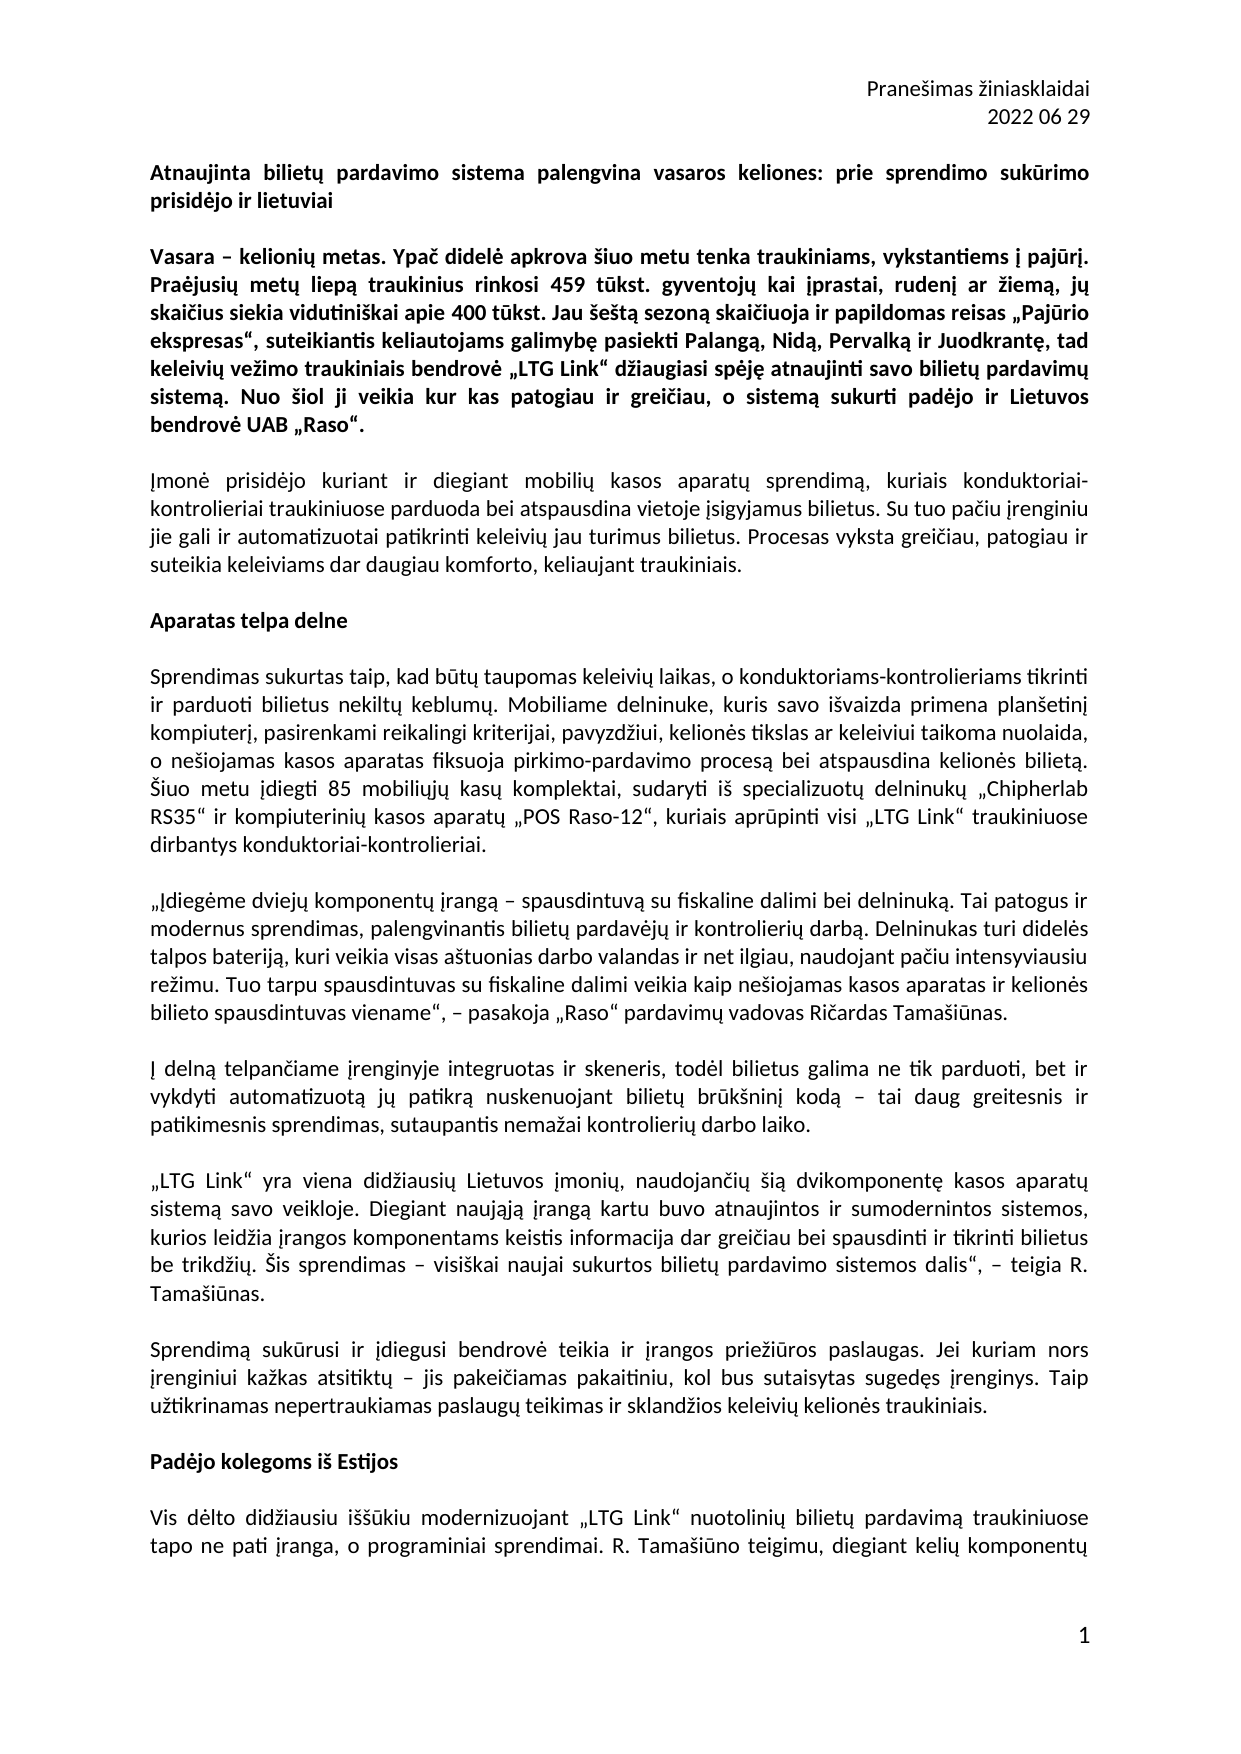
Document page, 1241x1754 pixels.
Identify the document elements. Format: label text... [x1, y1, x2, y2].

text Į delną telpančiame įrenginyje integruotas ir skeneris, todėl bilietus galima ne tik parduoti, bet ir vykdyti automatizuotą jų patikrą nuskenuojant bilietų brūkšninį kodą – tai daug greitesnis ir patikimesnis sprendimas, sutaupantis nemažai kontrolierių darbo laiko. [150, 1054, 1090, 1138]
text Vasara – kelionių metas. Ypač didelė apkrova šiuo metu tenka traukiniams, vykstantiems į pajūrį. Praėjusių metų liepą traukinius rinkosi 459 tūkst. gyventojų kai įprastai, rudenį ar žiemą, jų skaičius siekia vidutiniškai apie 400 tūkst. Jau šeštą sezoną skaičiuoja ir papildomas reisas „Pajūrio ekspresas“, suteikiantis keliautojams galimybę pasiekti Palangą, Nidą, Pervalką ir Juodkrantę, tad keleivių vežimo traukiniais bendrovė „LTG Link“ džiaugiasi spėję atnaujinti savo bilietų pardavimų sistemą. Nuo šiol ji veikia kur kas patogiau ir greičiau, o sistemą sukurti padėjo ir Lietuvos bendrovė UAB „Raso“. [150, 242, 1090, 438]
text Įmonė prisidėjo kuriant ir diegiant mobilių kasos aparatų sprendimą, kuriais konduktoriai-kontrolieriai traukiniuose parduoda bei atspausdina vietoje įsigyjamus bilietus. Su tuo pačiu įrenginiu jie gali ir automatizuotai patikrinti keleivių jau turimus bilietus. Procesas vyksta greičiau, patogiau ir suteikia keleiviams dar daugiau komforto, keliaujant traukiniais. [150, 466, 1090, 578]
text Sprendimą sukūrusi ir įdiegusi bendrovė teikia ir įrangos priežiūros paslaugas. Jei kuriam nors įrenginiui kažkas atsitiktų – jis pakeičiamas pakaitiniu, kol bus sutaisytas sugedęs įrenginys. Taip užtikrinamas nepertraukiamas paslaugų teikimas ir sklandžios keleivių kelionės traukiniais. [150, 1335, 1090, 1419]
text Atnaujinta bilietų pardavimo sistema palengvina vasaros keliones: prie sprendimo sukūrimo prisidėjo ir lietuviai [150, 158, 1090, 214]
text Aparatas telpa delne [150, 606, 1090, 634]
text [150, 1503, 1090, 1559]
text „Įdiegėme dviejų komponentų įrangą – spausdintuvą su fiskaline dalimi bei delninuką. Tai patogus ir modernus sprendimas, palengvinantis bilietų pardavėjų ir kontrolierių darbą. Delninukas turi didelės talpos bateriją, kuri veikia visas aštuonias darbo valandas ir net ilgiau, naudojant pačiu intensyviausiu režimu. Tuo tarpu spausdintuvas su fiskaline dalimi veikia kaip nešiojamas kasos aparatas ir kelionės bilieto spausdintuvas viename“, – pasakoja „Raso“ pardavimų vadovas Ričardas Tamašiūnas. [150, 886, 1090, 1026]
text „LTG Link“ yra viena didžiausių Lietuvos įmonių, naudojančių šią dvikomponentę kasos aparatų sistemą savo veikloje. Diegiant naująją įrangą kartu buvo atnaujintos ir sumodernintos sistemos, kurios leidžia įrangos komponentams keistis informacija dar greičiau bei spausdinti ir tikrinti bilietus be trikdžių. Šis sprendimas – visiškai naujai sukurtos bilietų pardavimo sistemos dalis“, – teigia R. Tamašiūnas. [150, 1167, 1090, 1307]
text Padėjo kolegoms iš Estijos [150, 1447, 1090, 1475]
text Sprendimas sukurtas taip, kad būtų taupomas keleivių laikas, o konduktoriams-kontrolieriams tikrinti ir parduoti bilietus nekiltų keblumų. Mobiliame delninuke, kuris savo išvaizda primena planšetinį kompiuterį, pasirenkami reikalingi kriterijai, pavyzdžiui, kelionės tikslas ar keleiviui taikoma nuolaida, o nešiojamas kasos aparatas fiksuoja pirkimo-pardavimo procesą bei atspausdina kelionės bilietą. Šiuo metu įdiegti 85 mobiliųjų kasų komplektai, sudaryti iš specializuotų delninukų „Chipherlab RS35“ ir kompiuterinių kasos aparatų „POS Raso-12“, kuriais aprūpinti visi „LTG Link“ traukiniuose dirbantys konduktoriai-kontrolieriai. [150, 662, 1090, 858]
